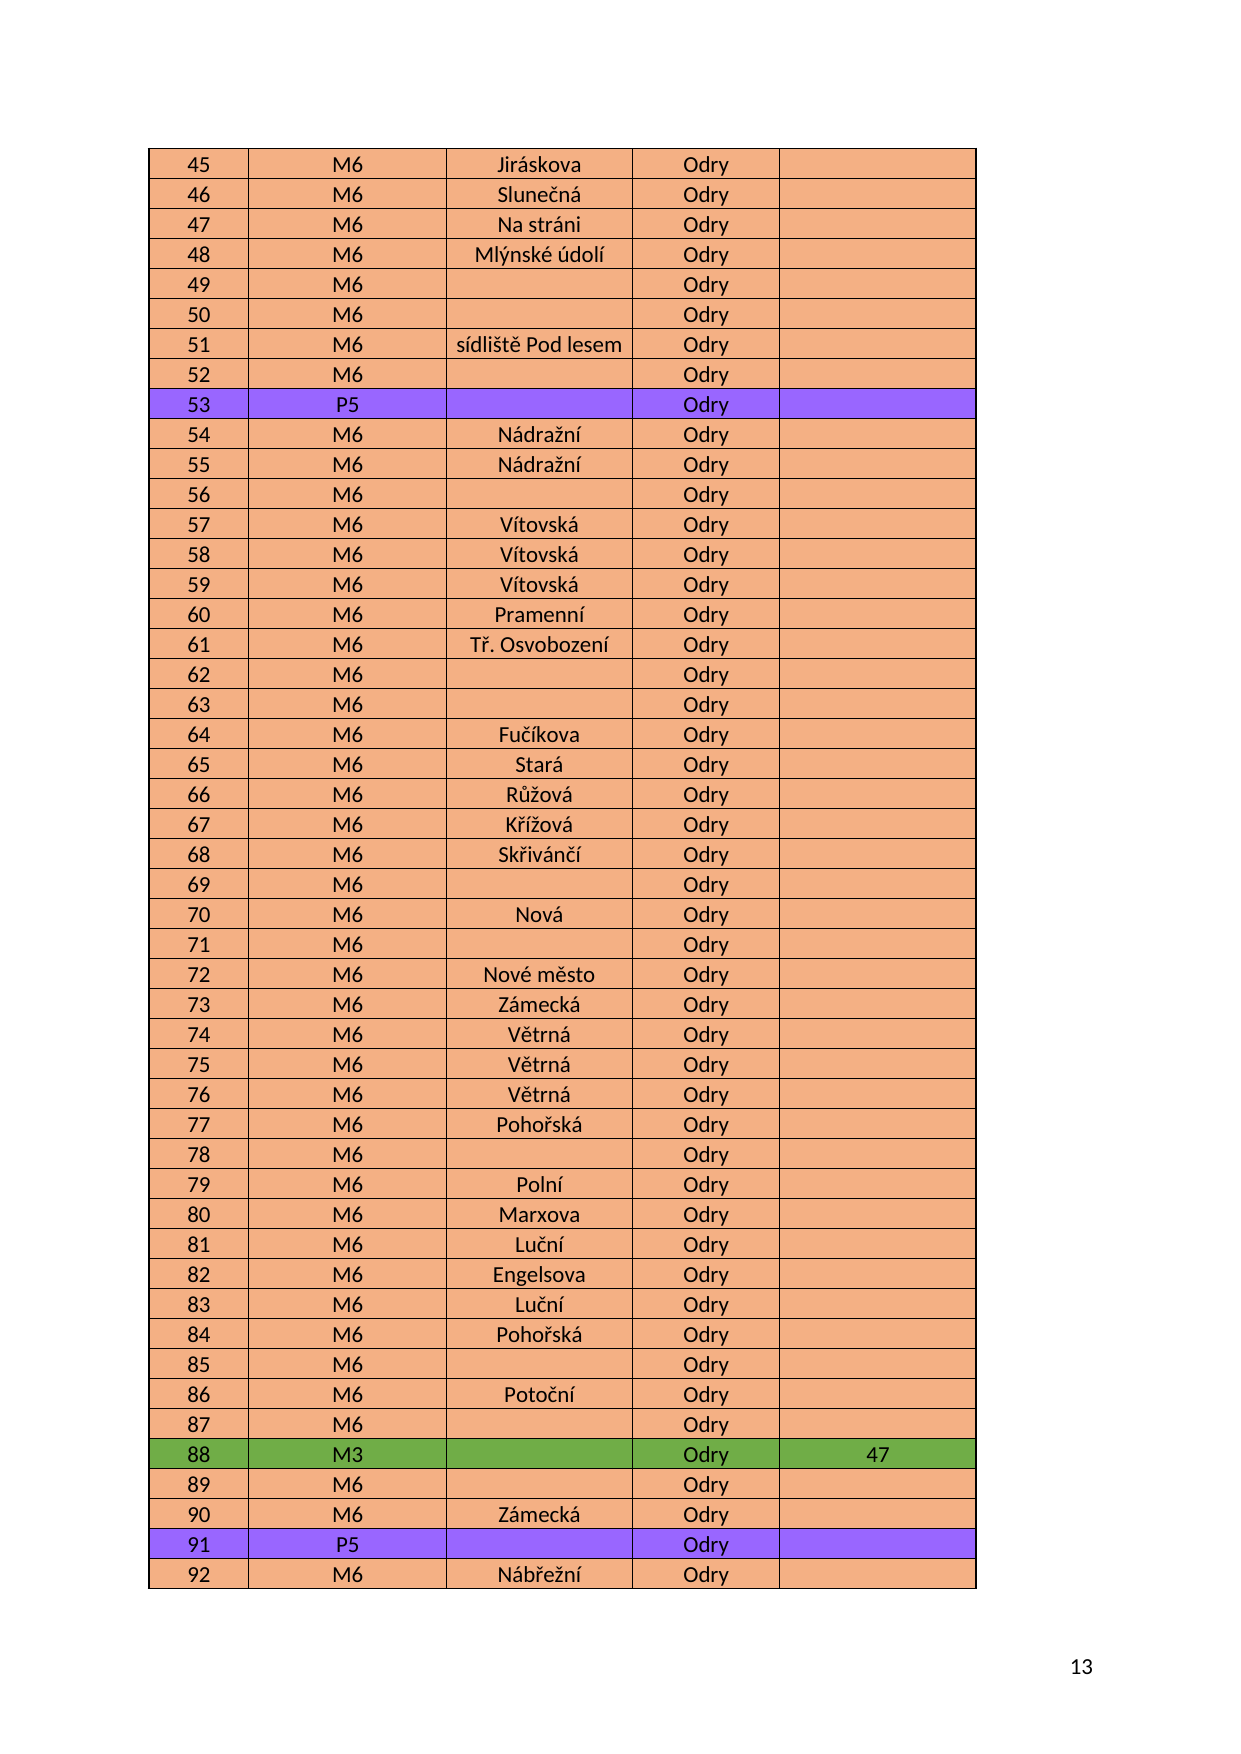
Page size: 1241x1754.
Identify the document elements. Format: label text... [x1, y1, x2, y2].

table_cell Zámecká [447, 989, 632, 1018]
table_cell [780, 359, 975, 388]
table_cell Odry [633, 1259, 779, 1288]
table_cell [780, 239, 975, 268]
table_cell 48 [150, 239, 248, 268]
table_cell Odry [633, 1169, 779, 1198]
table_cell [780, 659, 975, 688]
table_cell 61 [150, 629, 248, 658]
table_cell Odry [633, 929, 779, 958]
table_cell [780, 1109, 975, 1138]
table_cell [447, 1139, 632, 1168]
table_cell 76 [150, 1079, 248, 1108]
table_cell [780, 149, 975, 178]
table_cell [780, 1529, 975, 1558]
table_cell M6 [249, 779, 446, 808]
table_cell [780, 1499, 975, 1528]
table_cell 78 [150, 1139, 248, 1168]
table_cell M6 [249, 809, 446, 838]
table_cell M6 [249, 629, 446, 658]
table_cell Odry [633, 1199, 779, 1228]
table_cell 85 [150, 1349, 248, 1378]
table_cell Odry [633, 449, 779, 478]
table_cell Odry [633, 1109, 779, 1138]
table_cell 47 [780, 1439, 975, 1468]
table_cell [780, 509, 975, 538]
table_cell Pohořská [447, 1319, 632, 1348]
table_cell Odry [633, 389, 779, 418]
table_cell [780, 329, 975, 358]
table_cell Odry [633, 1139, 779, 1168]
table_cell Mlýnské údolí [447, 239, 632, 268]
table_cell [780, 989, 975, 1018]
table_cell M6 [249, 1259, 446, 1288]
table_cell Odry [633, 719, 779, 748]
table_cell M6 [249, 419, 446, 448]
table_cell [447, 659, 632, 688]
table_cell Odry [633, 209, 779, 238]
table_cell M6 [249, 749, 446, 778]
table_cell Větrná [447, 1019, 632, 1048]
table_cell [447, 1469, 632, 1498]
table_cell Odry [633, 1289, 779, 1318]
table_cell [780, 389, 975, 418]
table_cell [780, 1019, 975, 1048]
table_cell M3 [249, 1439, 446, 1468]
table_cell [780, 959, 975, 988]
table_cell 84 [150, 1319, 248, 1348]
table_cell Odry [633, 1019, 779, 1048]
table_cell [780, 539, 975, 568]
table_cell Odry [633, 989, 779, 1018]
table_cell 77 [150, 1109, 248, 1138]
table_cell Odry [633, 749, 779, 778]
table_cell M6 [249, 209, 446, 238]
table_cell [447, 389, 632, 418]
table_cell M6 [249, 1139, 446, 1168]
table_cell Odry [633, 779, 779, 808]
table_cell 54 [150, 419, 248, 448]
table_cell 68 [150, 839, 248, 868]
table_cell Odry [633, 1499, 779, 1528]
table_cell Odry [633, 1319, 779, 1348]
table_cell [780, 1049, 975, 1078]
table_cell Odry [633, 509, 779, 538]
table_cell Odry [633, 1049, 779, 1078]
table_cell Větrná [447, 1049, 632, 1078]
table_cell 74 [150, 1019, 248, 1048]
table_cell [447, 689, 632, 718]
table_cell [447, 479, 632, 508]
table_cell 75 [150, 1049, 248, 1078]
table_cell M6 [249, 929, 446, 958]
table_cell Odry [633, 839, 779, 868]
table_cell Odry [633, 1529, 779, 1558]
table_cell Odry [633, 419, 779, 448]
table_cell Odry [633, 599, 779, 628]
table_cell Zámecká [447, 1499, 632, 1528]
table_cell Polní [447, 1169, 632, 1198]
table_cell M6 [249, 719, 446, 748]
table_cell Nábřežní [447, 1559, 632, 1588]
table_cell P5 [249, 389, 446, 418]
table_cell M6 [249, 1379, 446, 1408]
table_cell [780, 629, 975, 658]
table_cell Na stráni [447, 209, 632, 238]
table_cell M6 [249, 1199, 446, 1228]
table_cell M6 [249, 1049, 446, 1078]
table_cell 53 [150, 389, 248, 418]
table_cell [780, 1079, 975, 1108]
table_cell [780, 599, 975, 628]
table_cell 45 [150, 149, 248, 178]
table_cell Odry [633, 899, 779, 928]
table_cell 50 [150, 299, 248, 328]
table_cell Odry [633, 1409, 779, 1438]
table_cell 69 [150, 869, 248, 898]
table_cell M6 [249, 149, 446, 178]
table_cell M6 [249, 329, 446, 358]
table_cell [780, 839, 975, 868]
table_cell Jiráskova [447, 149, 632, 178]
table_cell Vítovská [447, 509, 632, 538]
table_cell [780, 209, 975, 238]
table_cell [780, 1199, 975, 1228]
table_cell M6 [249, 1079, 446, 1108]
table_cell 79 [150, 1169, 248, 1198]
table_cell 92 [150, 1559, 248, 1588]
table_cell Odry [633, 659, 779, 688]
table_cell Tř. Osvobození [447, 629, 632, 658]
table_cell 51 [150, 329, 248, 358]
table_cell Křížová [447, 809, 632, 838]
table_cell Pramenní [447, 599, 632, 628]
table_cell Odry [633, 1229, 779, 1258]
table_cell 81 [150, 1229, 248, 1258]
table_cell M6 [249, 1109, 446, 1138]
table_cell Odry [633, 1079, 779, 1108]
table_cell 59 [150, 569, 248, 598]
table_cell 89 [150, 1469, 248, 1498]
table_cell [780, 449, 975, 478]
table_cell [780, 689, 975, 718]
table_cell Nádražní [447, 449, 632, 478]
table_cell [780, 1289, 975, 1318]
table_cell [780, 1379, 975, 1408]
table_cell Odry [633, 1349, 779, 1378]
table_cell [780, 299, 975, 328]
table_cell [780, 1409, 975, 1438]
table_cell P5 [249, 1529, 446, 1558]
table_cell Odry [633, 569, 779, 598]
table_cell Luční [447, 1289, 632, 1318]
table_cell 72 [150, 959, 248, 988]
table_cell 70 [150, 899, 248, 928]
table_cell M6 [249, 1319, 446, 1348]
table_cell Odry [633, 629, 779, 658]
table_cell Nové město [447, 959, 632, 988]
table_cell [780, 899, 975, 928]
table_cell M6 [249, 839, 446, 868]
table_cell M6 [249, 179, 446, 208]
table_cell M6 [249, 1499, 446, 1528]
table_cell [780, 1469, 975, 1498]
table_cell [780, 929, 975, 958]
table_cell 47 [150, 209, 248, 238]
table_cell Odry [633, 149, 779, 178]
table_cell Odry [633, 869, 779, 898]
table_cell [447, 1409, 632, 1438]
table_cell Větrná [447, 1079, 632, 1108]
table_cell Odry [633, 959, 779, 988]
table_cell M6 [249, 479, 446, 508]
table_cell 55 [150, 449, 248, 478]
table_cell M6 [249, 959, 446, 988]
table_cell 86 [150, 1379, 248, 1408]
table_cell M6 [249, 539, 446, 568]
table_cell [780, 269, 975, 298]
table_cell [780, 1169, 975, 1198]
table_cell Nová [447, 899, 632, 928]
table_cell Odry [633, 1439, 779, 1468]
table_cell Nádražní [447, 419, 632, 448]
table_cell [780, 179, 975, 208]
table_cell [780, 1229, 975, 1258]
table_cell [780, 479, 975, 508]
table_cell 65 [150, 749, 248, 778]
table_cell M6 [249, 299, 446, 328]
table_cell Stará [447, 749, 632, 778]
table_cell M6 [249, 239, 446, 268]
table_cell Vítovská [447, 569, 632, 598]
table_cell [447, 1439, 632, 1468]
table_cell M6 [249, 869, 446, 898]
table_cell M6 [249, 1559, 446, 1588]
table_cell 58 [150, 539, 248, 568]
table_cell Odry [633, 239, 779, 268]
table_cell Fučíkova [447, 719, 632, 748]
table_cell 52 [150, 359, 248, 388]
table_cell M6 [249, 1349, 446, 1378]
table_cell 66 [150, 779, 248, 808]
table_cell Odry [633, 809, 779, 838]
table_cell M6 [249, 1019, 446, 1048]
table_cell 56 [150, 479, 248, 508]
table_cell 46 [150, 179, 248, 208]
table_cell Engelsova [447, 1259, 632, 1288]
table_cell Odry [633, 689, 779, 718]
table_cell [447, 269, 632, 298]
table_cell 64 [150, 719, 248, 748]
table_cell [780, 419, 975, 448]
table_cell M6 [249, 989, 446, 1018]
table_cell M6 [249, 1469, 446, 1498]
table_cell M6 [249, 269, 446, 298]
table_cell 73 [150, 989, 248, 1018]
table_cell 90 [150, 1499, 248, 1528]
table_cell M6 [249, 449, 446, 478]
table_cell M6 [249, 659, 446, 688]
table_cell 91 [150, 1529, 248, 1558]
table_cell 88 [150, 1439, 248, 1468]
table_cell M6 [249, 899, 446, 928]
table_cell [447, 299, 632, 328]
table_cell [447, 359, 632, 388]
table_cell 67 [150, 809, 248, 838]
table_cell 80 [150, 1199, 248, 1228]
table_cell 62 [150, 659, 248, 688]
table_cell Odry [633, 329, 779, 358]
table_cell M6 [249, 1229, 446, 1258]
table_cell [447, 1529, 632, 1558]
table_cell [780, 1139, 975, 1168]
table_cell Odry [633, 479, 779, 508]
table_cell Odry [633, 1559, 779, 1588]
table_cell Potoční [447, 1379, 632, 1408]
table_cell Skřivánčí [447, 839, 632, 868]
table_cell M6 [249, 1169, 446, 1198]
table_cell [780, 1349, 975, 1378]
table_cell 63 [150, 689, 248, 718]
table_cell Odry [633, 179, 779, 208]
table_cell [780, 779, 975, 808]
table_cell M6 [249, 569, 446, 598]
table_cell [447, 929, 632, 958]
table_cell [780, 1259, 975, 1288]
table_cell M6 [249, 599, 446, 628]
table_cell [447, 1349, 632, 1378]
table_cell 60 [150, 599, 248, 628]
table_cell Vítovská [447, 539, 632, 568]
table_cell 82 [150, 1259, 248, 1288]
table_cell M6 [249, 689, 446, 718]
table_cell 87 [150, 1409, 248, 1438]
table_cell [780, 869, 975, 898]
table_cell M6 [249, 1289, 446, 1318]
table_cell Marxova [447, 1199, 632, 1228]
table_cell Odry [633, 359, 779, 388]
table_cell 57 [150, 509, 248, 538]
table_cell 49 [150, 269, 248, 298]
table_cell M6 [249, 509, 446, 538]
table_cell 83 [150, 1289, 248, 1318]
table_cell M6 [249, 359, 446, 388]
table_cell [780, 1319, 975, 1348]
table_cell Odry [633, 269, 779, 298]
table_cell M6 [249, 1409, 446, 1438]
table_cell Odry [633, 1379, 779, 1408]
table_cell Růžová [447, 779, 632, 808]
table_cell Odry [633, 299, 779, 328]
table_cell [780, 569, 975, 598]
table_cell [780, 749, 975, 778]
table_cell Odry [633, 1469, 779, 1498]
table_cell [780, 809, 975, 838]
table_cell [780, 1559, 975, 1588]
table_cell Luční [447, 1229, 632, 1258]
table_cell Pohořská [447, 1109, 632, 1138]
table_cell Odry [633, 539, 779, 568]
table_cell Slunečná [447, 179, 632, 208]
table_cell 71 [150, 929, 248, 958]
table_cell sídliště Pod lesem [447, 329, 632, 358]
table_cell [780, 719, 975, 748]
table_cell [447, 869, 632, 898]
